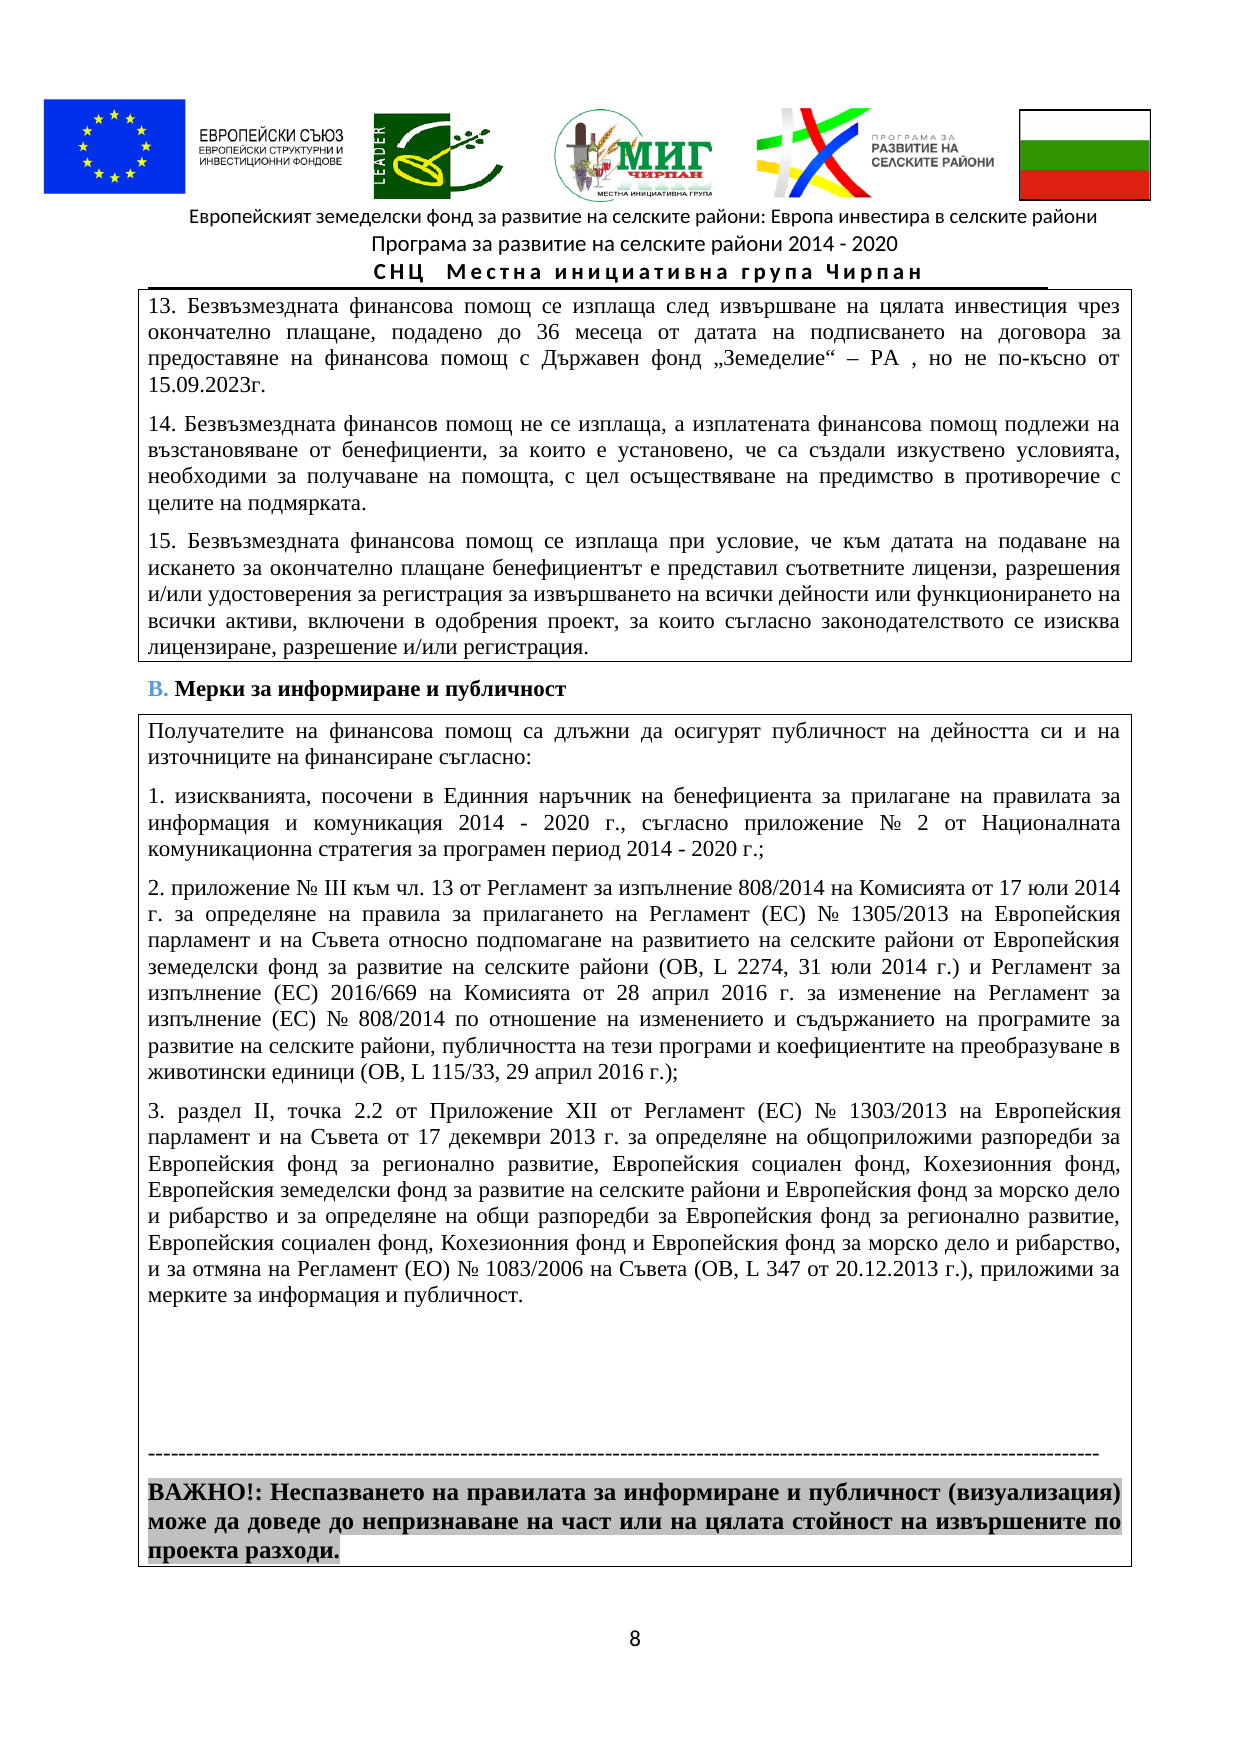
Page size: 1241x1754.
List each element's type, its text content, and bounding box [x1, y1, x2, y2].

picture [554, 109, 713, 202]
text 14. Безвъзмездната финансов помощ не се изплаща, а изплатената финансова помощ подлежи на възстановяване от бенефициенти, за които е установено, че са създали изкуствено условията, необходими за получаване на помощта, с цел осъществяване на предимство в противоречие с целите на подмярката. [139, 407, 1131, 515]
subtitle В. Мерки за информиране и публичност [148, 675, 1122, 701]
text 2. приложение № ІІІ към чл. 13 от Регламент за изпълнение 808/2014 на Комисията от 17 юли 2014 г. за определяне на правила за прилагането на Регламент (ЕС) № 1305/2013 на Европейския парламент и на Съвета относно подпомагане на развитието на селските райони от Европейския земеделски фонд за развитие на селските райони (ОВ, L 2274, 31 юли 2014 г.) и Регламент за изпълнение (ЕС) 2016/669 на Комисията от 28 април 2016 г. за изменение на Регламент за изпълнение (ЕС) № 808/2014 по отношение на изменението и съдържанието на програмите за развитие на селските райони, публичността на тези програми и коефициентите на преобразуване в животински единици (ОВ, L 115/33, 29 април 2016 г.); [139, 871, 1131, 1084]
picture [31, 84, 507, 204]
text 13. Безвъзмездната финансова помощ се изплаща след извършване на цялата инвестиция чрез окончателно плащане, подадено до 36 месеца от датата на подписването на договора за предоставяне на финансова помощ с Държавен фонд „Земеделие“ – РА , но не по-късно от 15.09.2023г. [139, 290, 1131, 397]
text 3. раздел ІІ, точка 2.2 от Приложение ХІІ от Регламент (ЕС) № 1303/2013 на Европейския парламент и на Съвета от 17 декември 2013 г. за определяне на общоприложими разпоредби за Европейския фонд за регионално развитие, Европейския социален фонд, Кохезионния фонд, Европейския земеделски фонд за развитие на селските райони и Европейския фонд за морско дело и рибарство и за определяне на общи разпоредби за Европейския фонд за регионално развитие, Европейския социален фонд, Кохезионния фонд и Европейския фонд за морско дело и рибарство, и за отмяна на Регламент (ЕО) № 1083/2006 на Съвета (ОВ, L 347 от 20.12.2013 г.), приложими за мерките за информация и публичност. [139, 1094, 1131, 1308]
text Получателите на финансова помощ са длъжни да осигурят публичност на дейността си и на източниците на финансиране съгласно: [139, 715, 1131, 770]
text ВАЖНО!: Неспазването на правилата за информиране и публичност (визуализация) може да доведе до непризнаване на част или на цялата стойност на извършените по проекта разходи. [139, 1474, 1131, 1566]
text 1. изискванията, посочени в Единния наръчник на бенефициента за прилагане на правилата за информация и комуникация 2014 - 2020 г., съгласно приложение № 2 от Националната комуникационна стратегия за програмен период 2014 - 2020 г.; [139, 779, 1131, 861]
text 15. Безвъзмездната финансова помощ се изплаща при условие, че към датата на подаване на искането за окончателно плащане бенефициентът е представил съответните лицензи, разрешения и/или удостоверения за регистрация за извършването на всички дейности или функционирането на всички активи, включени в одобрения проект, за които съгласно законодателството се изисква лицензиране, разрешение и/или регистрация. [139, 524, 1131, 661]
text ----------------------------------------------------------------------------------------------------------------------------- [139, 1436, 1131, 1465]
picture [742, 100, 1004, 204]
